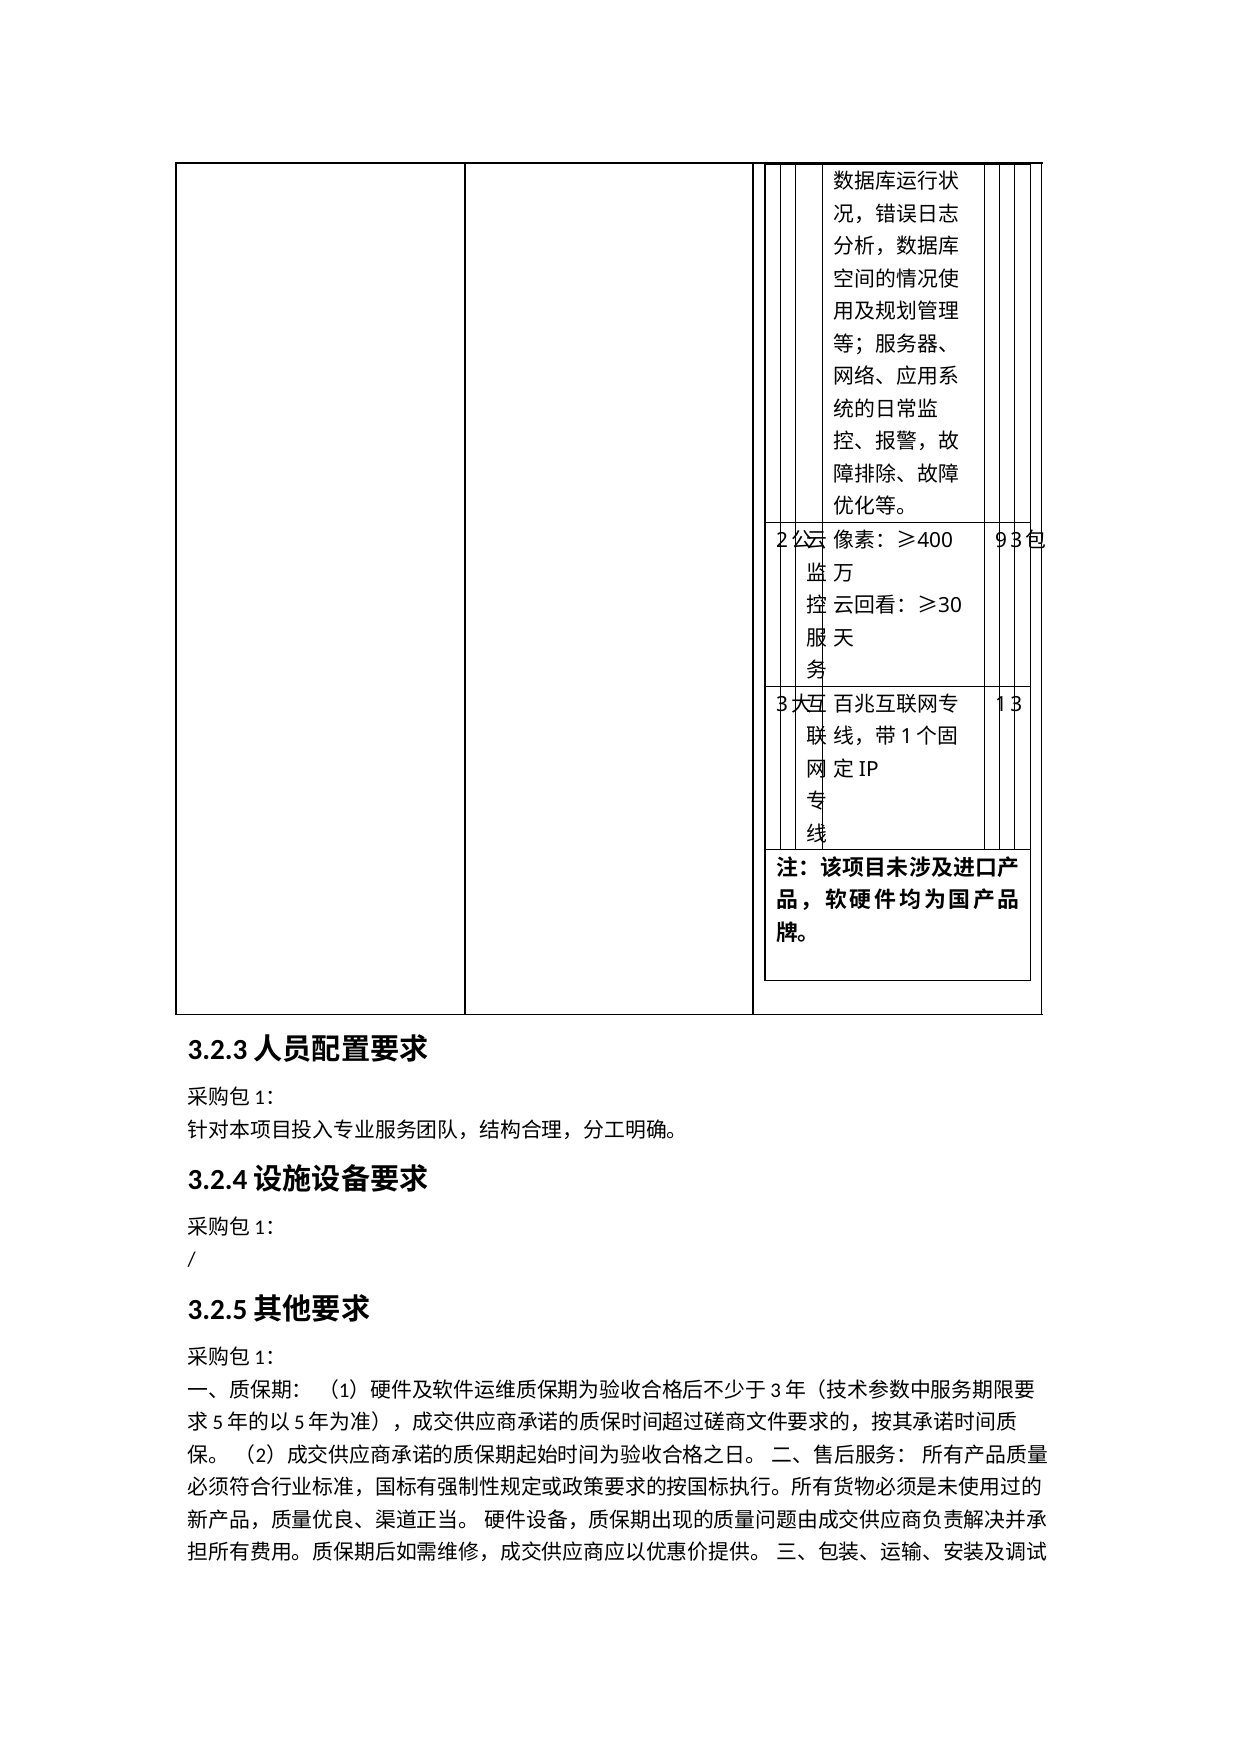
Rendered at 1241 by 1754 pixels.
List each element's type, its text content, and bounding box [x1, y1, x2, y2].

text 采购包1： [187, 1080, 1053, 1113]
text 3.2.5其他要求 [187, 1275, 1053, 1340]
text 3.2.3人员配置要求 [187, 1015, 1053, 1080]
text 采购包1： [187, 1340, 1053, 1373]
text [187, 1373, 1053, 1568]
table_cell [177, 164, 464, 1014]
text 采购包1： [187, 1210, 1053, 1243]
text / [187, 1243, 1053, 1275]
text 针对本项目投入专业服务团队，结构合理，分工明确。 [187, 1113, 1053, 1145]
table_cell [754, 164, 1041, 1014]
table_cell 1 [466, 164, 752, 1014]
text 3.2.4设施设备要求 [187, 1145, 1053, 1210]
